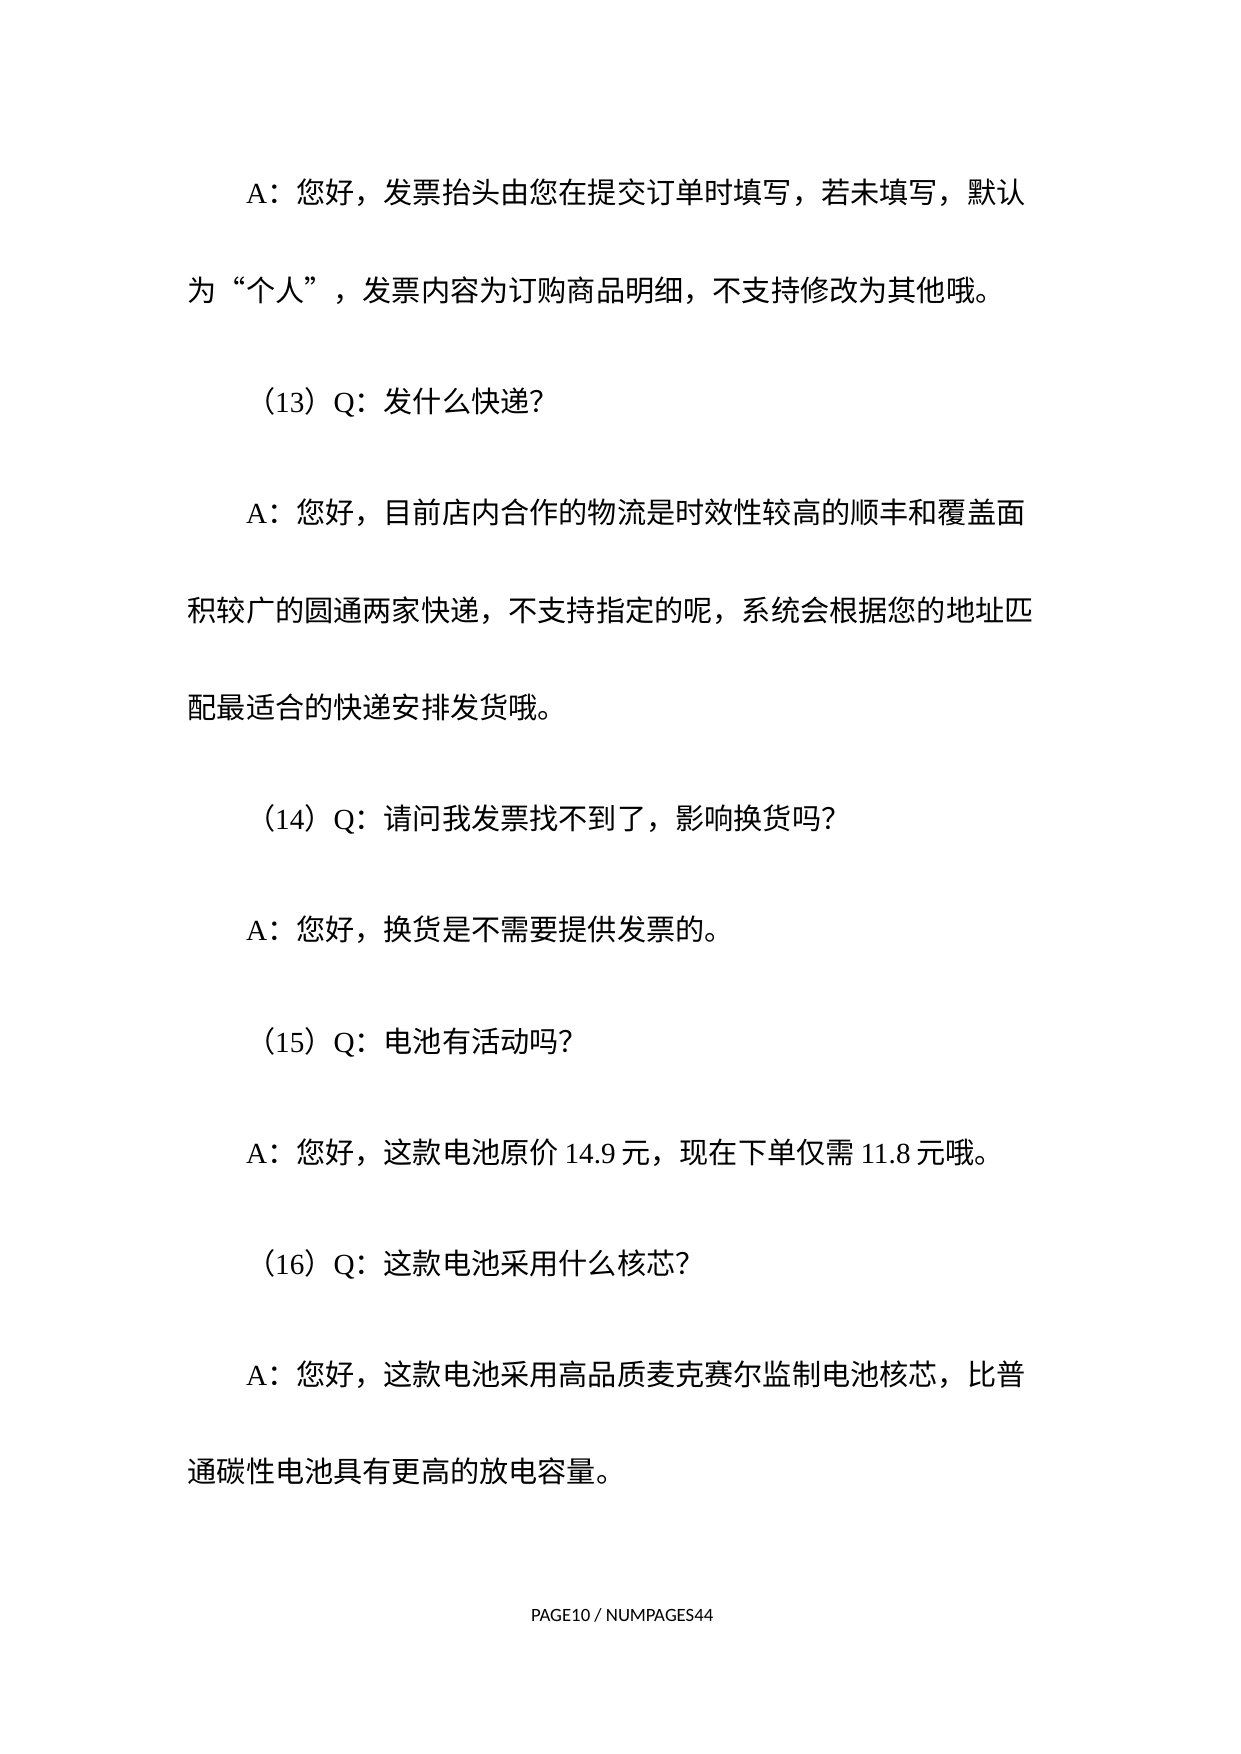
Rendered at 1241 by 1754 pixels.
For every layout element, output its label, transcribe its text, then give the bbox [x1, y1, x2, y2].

text A：您好，这款电池原价14.9元，现在下单仅需11.8元哦。 [187, 1118, 1053, 1183]
text A：您好，目前店内合作的物流是时效性较高的顺丰和覆盖面积较广的圆通两家快递，不支持指定的呢，系统会根据您的地址匹配最适合的快递安排发货哦。 [187, 478, 1053, 738]
text （15）Q：电池有活动吗？ [187, 1007, 1053, 1072]
text A：您好，发票抬头由您在提交订单时填写，若未填写，默认为“个人”，发票内容为订购商品明细，不支持修改为其他哦。 [187, 158, 1053, 321]
text （13）Q：发什么快递？ [187, 367, 1053, 432]
text A：您好，换货是不需要提供发票的。 [187, 896, 1053, 961]
text A：您好，这款电池采用高品质麦克赛尔监制电池核芯，比普通碳性电池具有更高的放电容量。 [187, 1340, 1053, 1503]
text （16）Q：这款电池采用什么核芯？ [187, 1229, 1053, 1294]
text （14）Q：请问我发票找不到了，影响换货吗？ [187, 784, 1053, 849]
